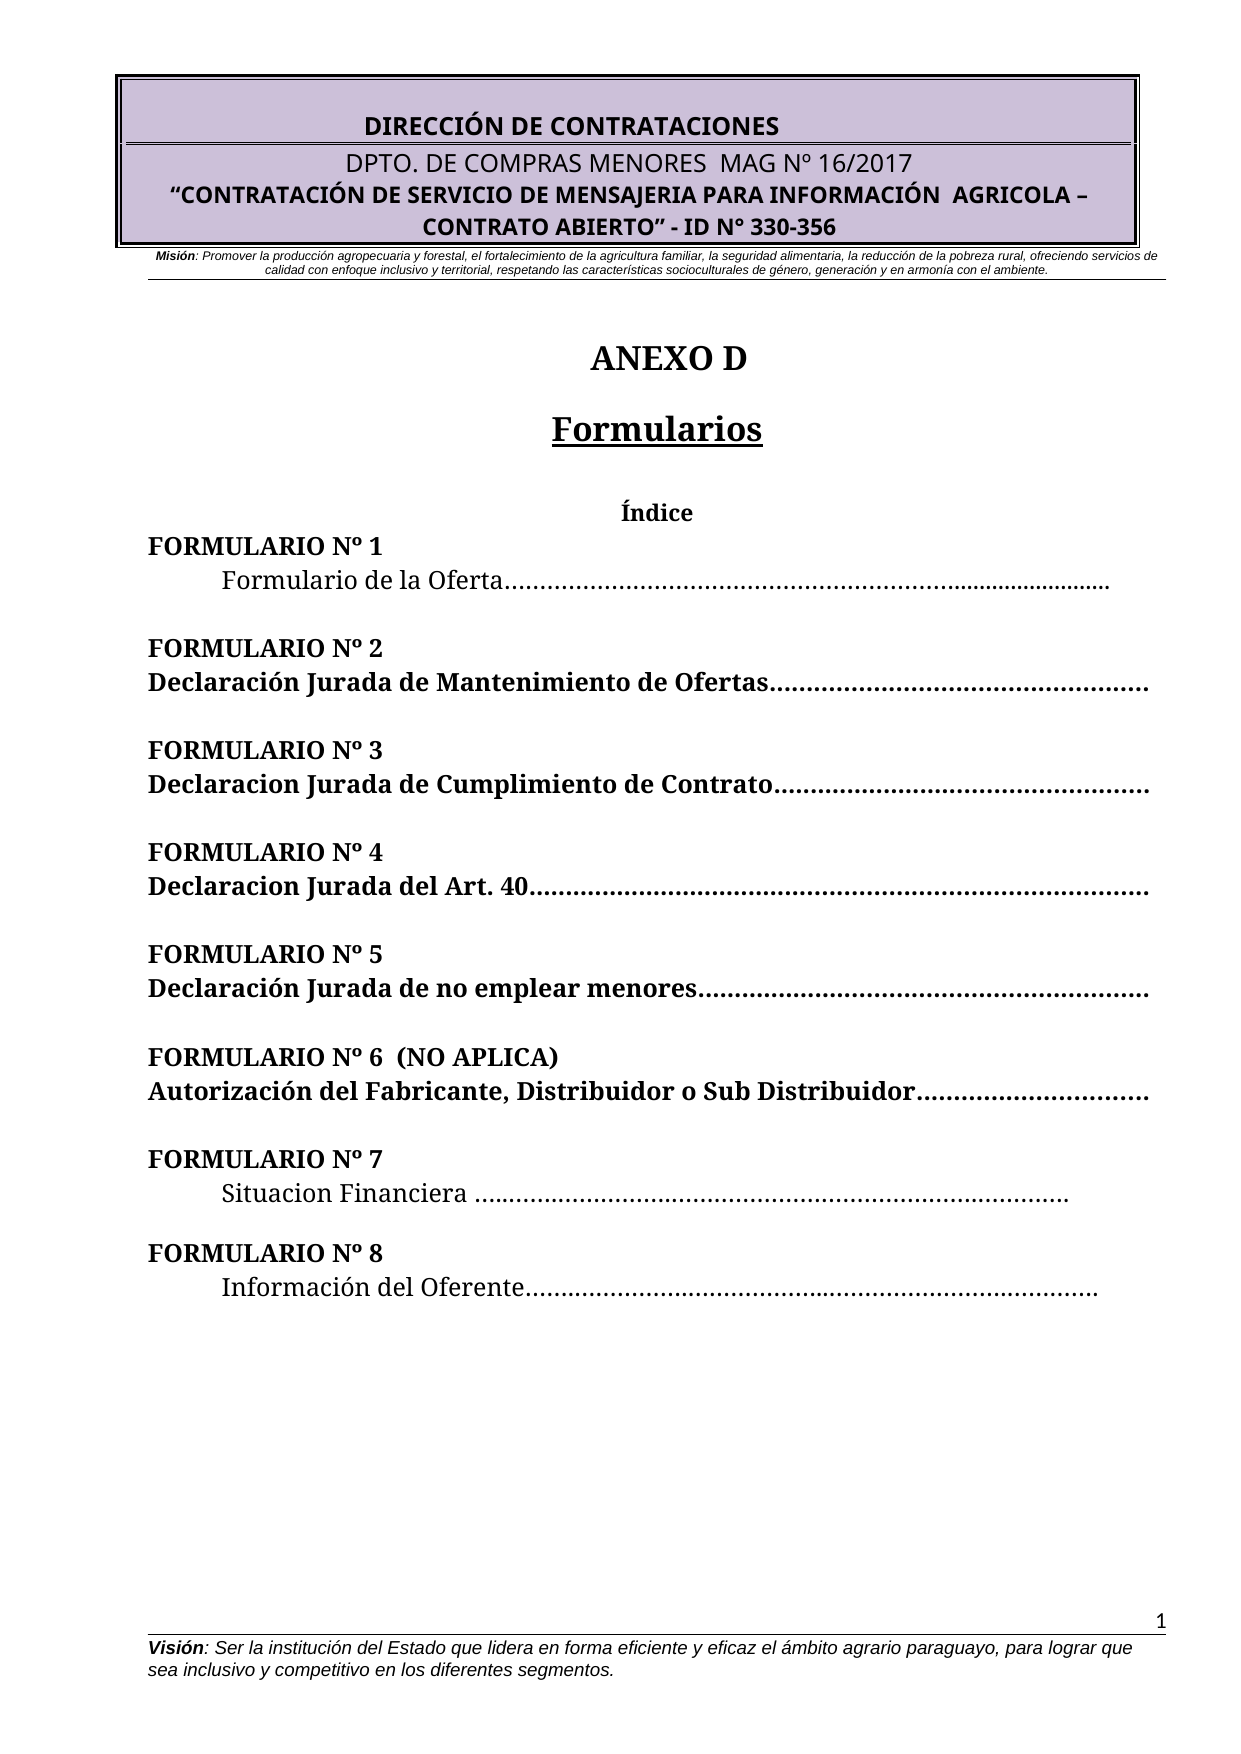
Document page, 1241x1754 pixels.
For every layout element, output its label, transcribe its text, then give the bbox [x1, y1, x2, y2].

text FORMULARIO Nº 3 [148, 733, 1166, 767]
text Declaración Jurada de no emplear menores [148, 971, 1166, 1005]
text FORMULARIO Nº 1 [148, 528, 1166, 562]
text Índice [148, 497, 1166, 528]
text FORMULARIO Nº 7 [148, 1141, 1166, 1175]
text Autorización del Fabricante, Distribuidor o Sub Distribuidor [148, 1073, 1166, 1107]
text FORMULARIO Nº 5 [148, 937, 1166, 971]
text Declaracion Jurada de Cumplimiento de Contrato [148, 767, 1166, 801]
text ANEXO D [516, 335, 1166, 381]
text FORMULARIO Nº 2 [148, 630, 1166, 664]
text FORMULARIO Nº 6 (NO APLICA) [148, 1039, 1166, 1073]
text FORMULARIO Nº 4 [148, 835, 1166, 869]
text Declaración Jurada de Mantenimiento de Ofertas [148, 664, 1166, 698]
text Declaracion Jurada del Art. 40 [148, 869, 1166, 903]
text Situacion Financiera …..…….…………….…………………………………….…………. [148, 1175, 1166, 1209]
text FORMULARIO Nº 8 [148, 1235, 1166, 1269]
text Formularios [148, 406, 1166, 452]
text Información del Oferente…….…………….………………..…………………….…………. [148, 1269, 1166, 1303]
text Formulario de la Oferta………………………………………………………......................... [148, 562, 1166, 596]
